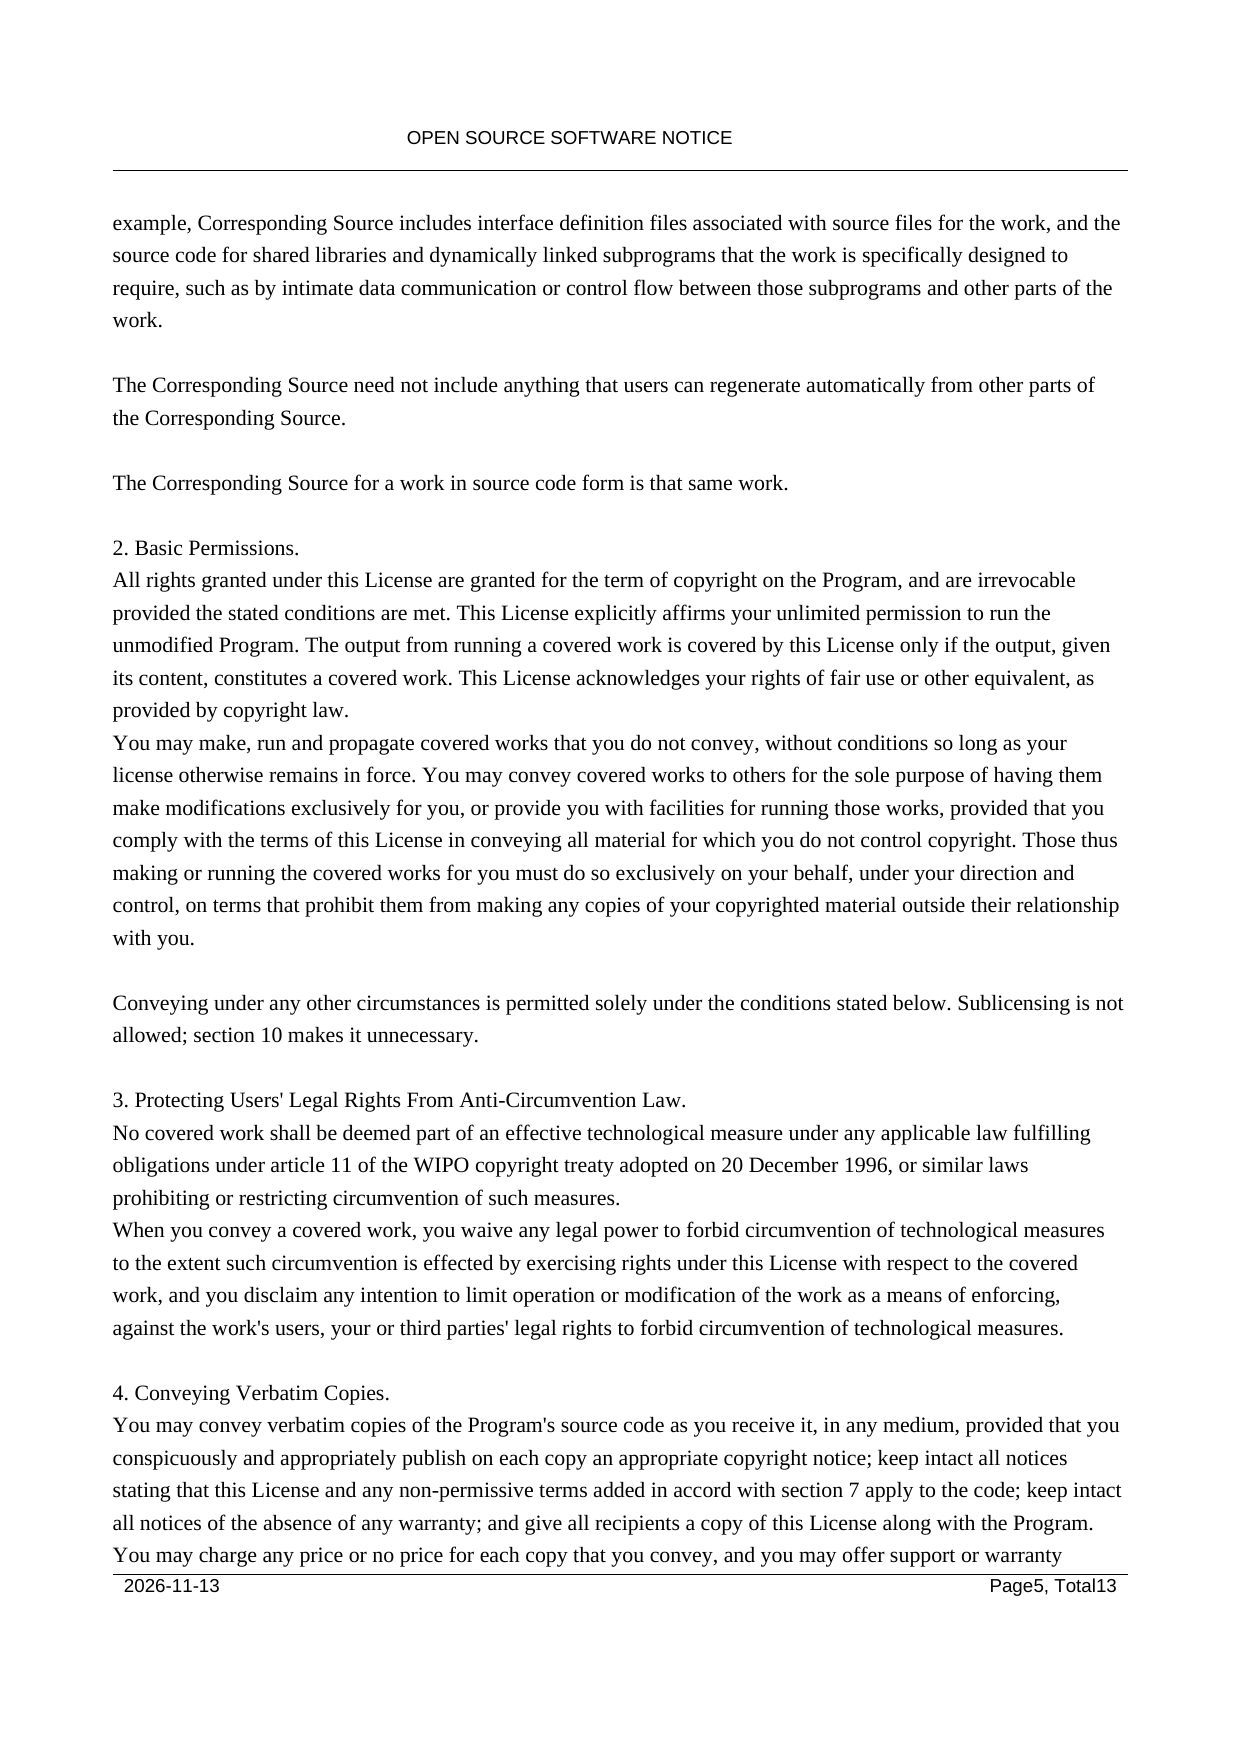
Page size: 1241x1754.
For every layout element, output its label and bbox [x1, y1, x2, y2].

text [112, 206, 1128, 1571]
